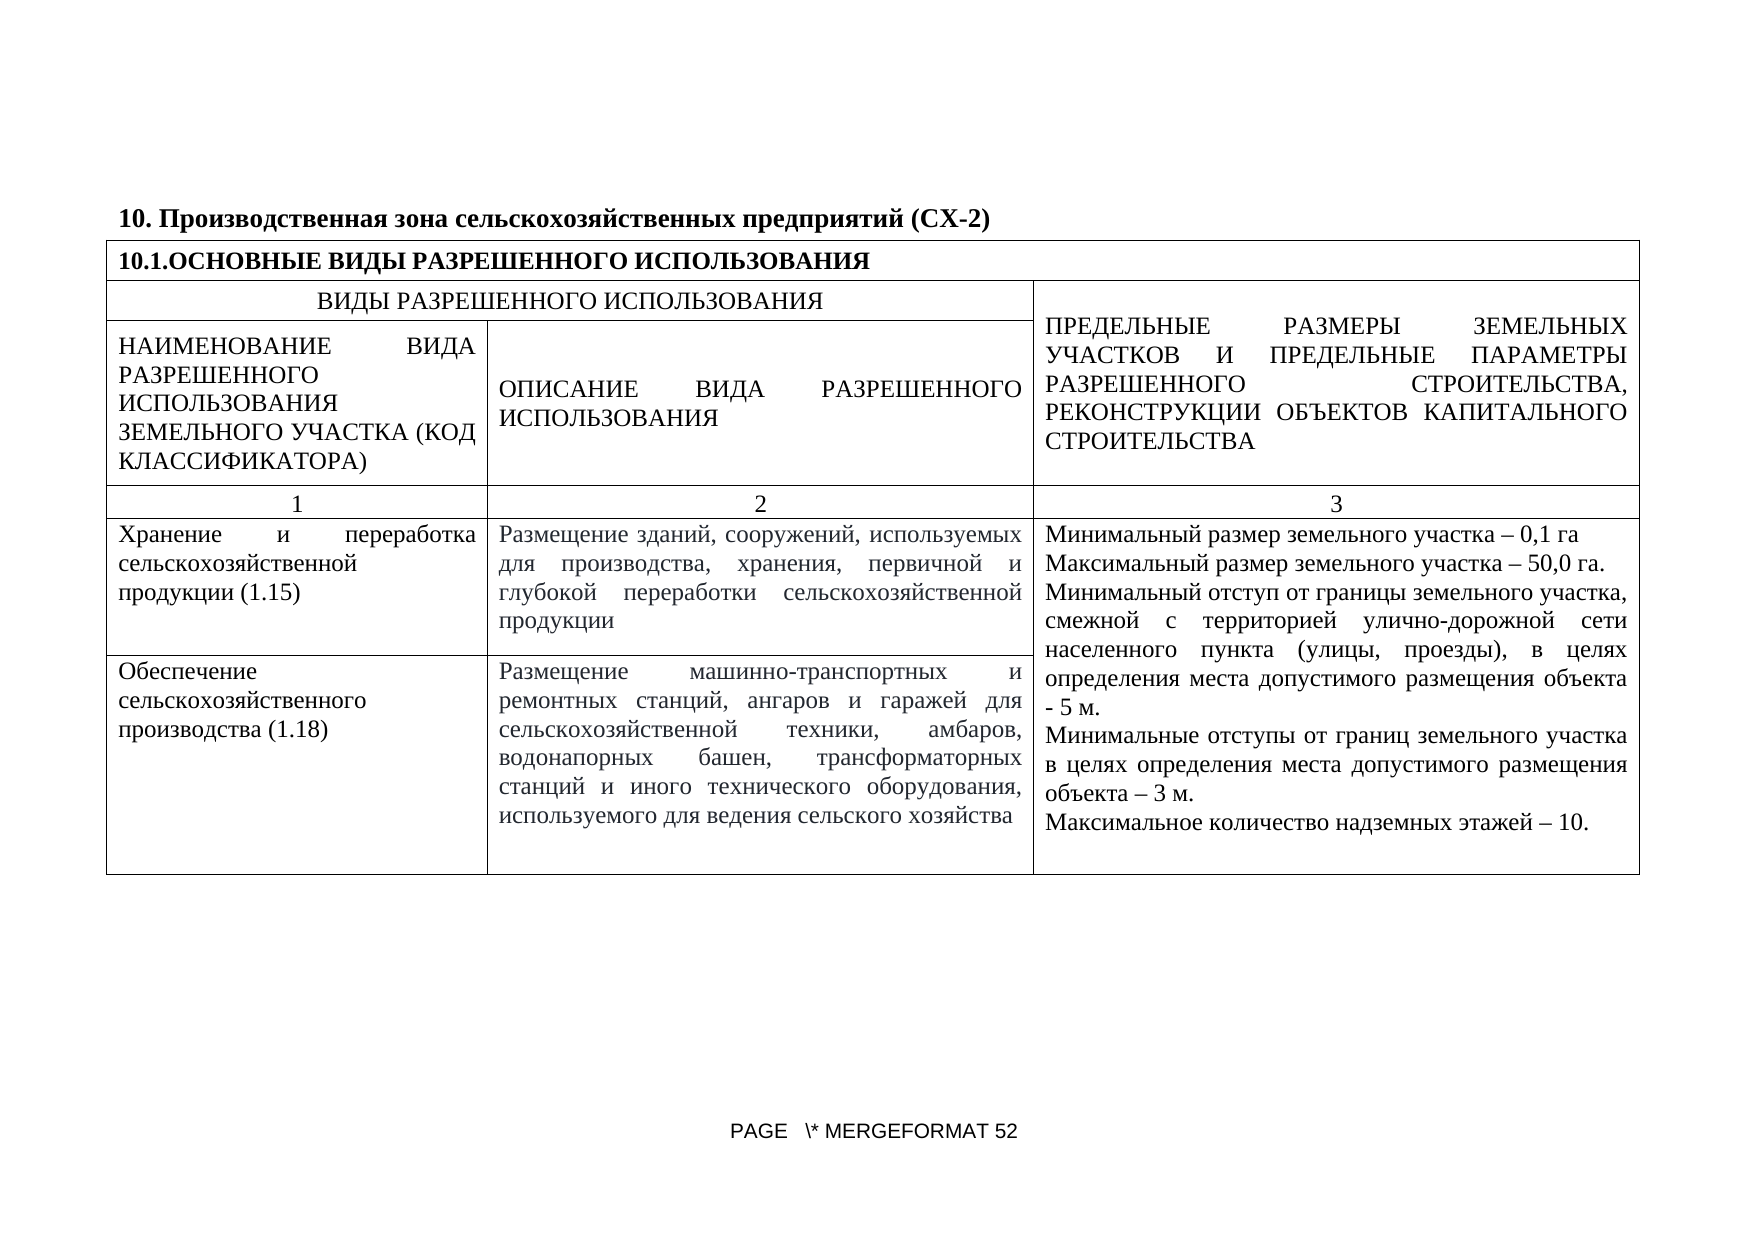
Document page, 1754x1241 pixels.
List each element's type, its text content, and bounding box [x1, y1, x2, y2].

table_cell 2 [488, 486, 1033, 518]
table_header 10.1.ОСНОВНЫЕ ВИДЫ РАЗРЕШЕННОГО ИСПОЛЬЗОВАНИЯ [107, 241, 1639, 280]
table_cell ВИДЫ РАЗРЕШЕННОГО ИСПОЛЬЗОВАНИЯ [107, 281, 1033, 320]
table_cell Обеспечение сельскохозяйственного производства (1.18) [107, 656, 487, 873]
table_cell 1 [107, 486, 487, 518]
table_cell Размещение зданий, сооружений, используемых для производства, хранения, первичной и глубокой переработки сельскохозяйственной продукции [488, 519, 1033, 655]
table_cell Минимальный размер земельного участка – 0,1 га Максимальный размер земельного участка – 50,0 га. Минимальный отступ от границы земельного участка, смежной с территорией улично-дорожной сети населенного пункта (улицы, проезды), в целях определения места допустимого размещения объекта - 5 м. Минимальные отступы от границ земельного участка в целях определения места допустимого размещения объекта – 3 м. Максимальное количество надземных этажей – 10. [1034, 519, 1639, 873]
table_cell ОПИСАНИЕ ВИДА РАЗРЕШЕННОГО ИСПОЛЬЗОВАНИЯ [488, 321, 1033, 484]
table_cell ПРЕДЕЛЬНЫЕ РАЗМЕРЫ ЗЕМЕЛЬНЫХ УЧАСТКОВ И ПРЕДЕЛЬНЫЕ ПАРАМЕТРЫ РАЗРЕШЕННОГО СТРОИТЕЛЬСТВА, РЕКОНСТРУКЦИИ ОБЪЕКТОВ КАПИТАЛЬНОГО СТРОИТЕЛЬСТВА [1034, 281, 1639, 484]
table_cell Размещение машинно-транспортных и ремонтных станций, ангаров и гаражей для сельскохозяйственной техники, амбаров, водонапорных башен, трансформаторных станций и иного технического оборудования, используемого для ведения сельского хозяйства [488, 656, 1033, 873]
text 10. Производственная зона сельскохозяйственных предприятий (СХ-2) [118, 202, 1624, 233]
table_cell НАИМЕНОВАНИЕ ВИДА РАЗРЕШЕННОГО ИСПОЛЬЗОВАНИЯ ЗЕМЕЛЬНОГО УЧАСТКА (КОД КЛАССИФИКАТОРА) [107, 321, 487, 484]
table_cell Хранение и переработка сельскохозяйственной продукции (1.15) [107, 519, 487, 655]
table_cell 3 [1034, 486, 1639, 518]
